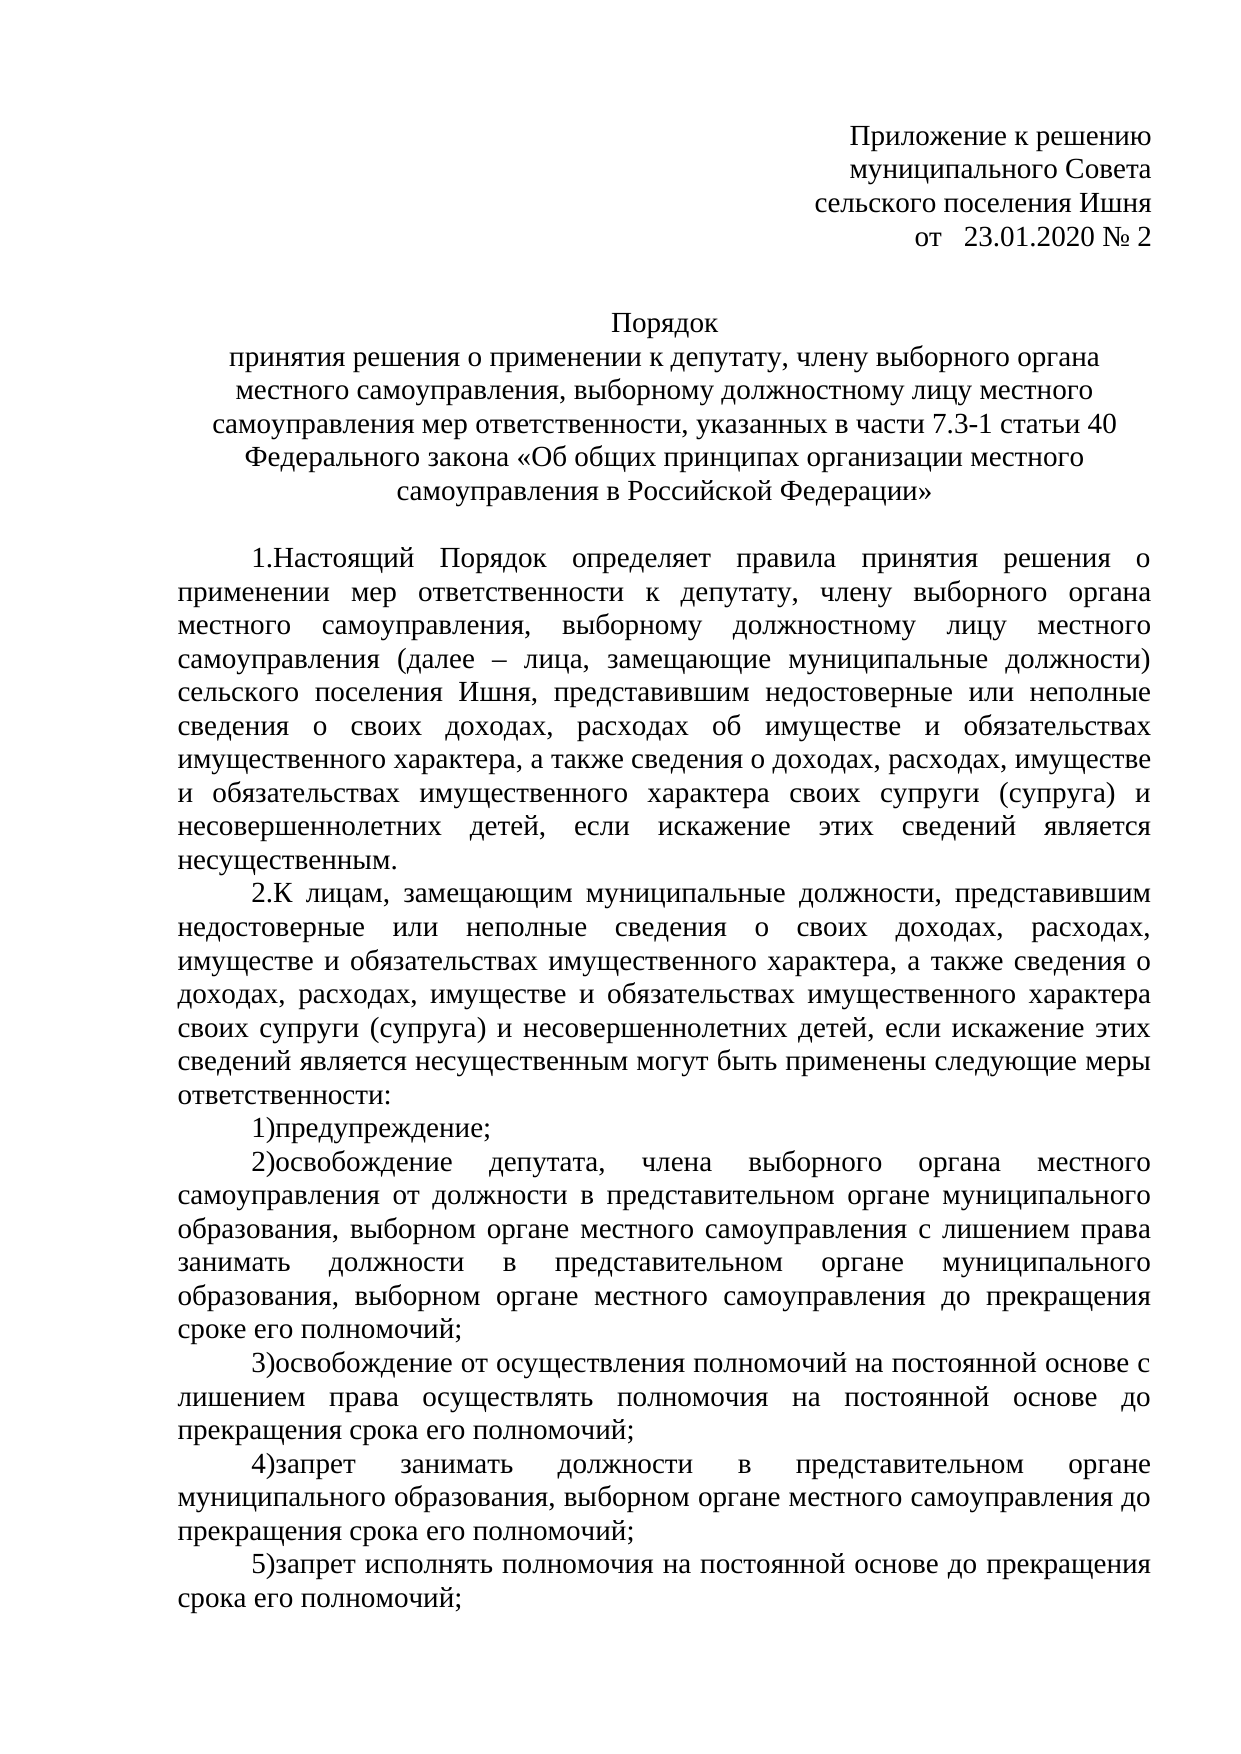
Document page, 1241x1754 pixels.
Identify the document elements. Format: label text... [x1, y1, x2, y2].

text 4)запрет занимать должности в представительном органе муниципального образования, выборном органе местного самоуправления до прекращения срока его полномочий; [177, 1446, 1152, 1546]
text 5)запрет исполнять полномочия на постоянной основе до прекращения срока его полномочий; [177, 1546, 1152, 1613]
text 3)освобождение от осуществления полномочий на постоянной основе с лишением права осуществлять полномочия на постоянной основе до прекращения срока его полномочий; [177, 1345, 1152, 1446]
text муниципального Совета [177, 152, 1152, 185]
text Приложение к решению [177, 118, 1152, 152]
text 1)предупреждение; [177, 1110, 1152, 1144]
text от 23.01.2020 № 2 [177, 219, 1152, 252]
text 1.Настоящий Порядок определяет правила принятия решения о применении мер ответственности к депутату, члену выборного органа местного самоуправления, выборному должностному лицу местного самоуправления (далее – лица, замещающие муниципальные должности) сельского поселения Ишня, представившим недостоверные или неполные сведения о своих доходах, расходах об имуществе и обязательствах имущественного характера, а также сведения о доходах, расходах, имуществе и обязательствах имущественного характера своих супруги (супруга) и несовершеннолетних детей, если искажение этих сведений является несущественным. [177, 540, 1152, 876]
text принятия решения о применении к депутату, члену выборного органа местного самоуправления, выборному должностному лицу местного самоуправления мер ответственности, указанных в части 7.3-1 статьи 40 Федерального закона «Об общих принципах организации местного самоуправления в Российской Федерации» [177, 339, 1152, 507]
text 2)освобождение депутата, члена выборного органа местного самоуправления от должности в представительном органе муниципального образования, выборном органе местного самоуправления с лишением права занимать должности в представительном органе муниципального образования, выборном органе местного самоуправления до прекращения сроке его полномочий; [177, 1144, 1152, 1345]
text 2.К лицам, замещающим муниципальные должности, представившим недостоверные или неполные сведения о своих доходах, расходах, имуществе и обязательствах имущественного характера, а также сведения о доходах, расходах, имуществе и обязательствах имущественного характера своих супруги (супруга) и несовершеннолетних детей, если искажение этих сведений является несущественным могут быть применены следующие меры ответственности: [177, 876, 1152, 1110]
text Порядок [177, 305, 1152, 339]
text сельского поселения Ишня [177, 185, 1152, 219]
